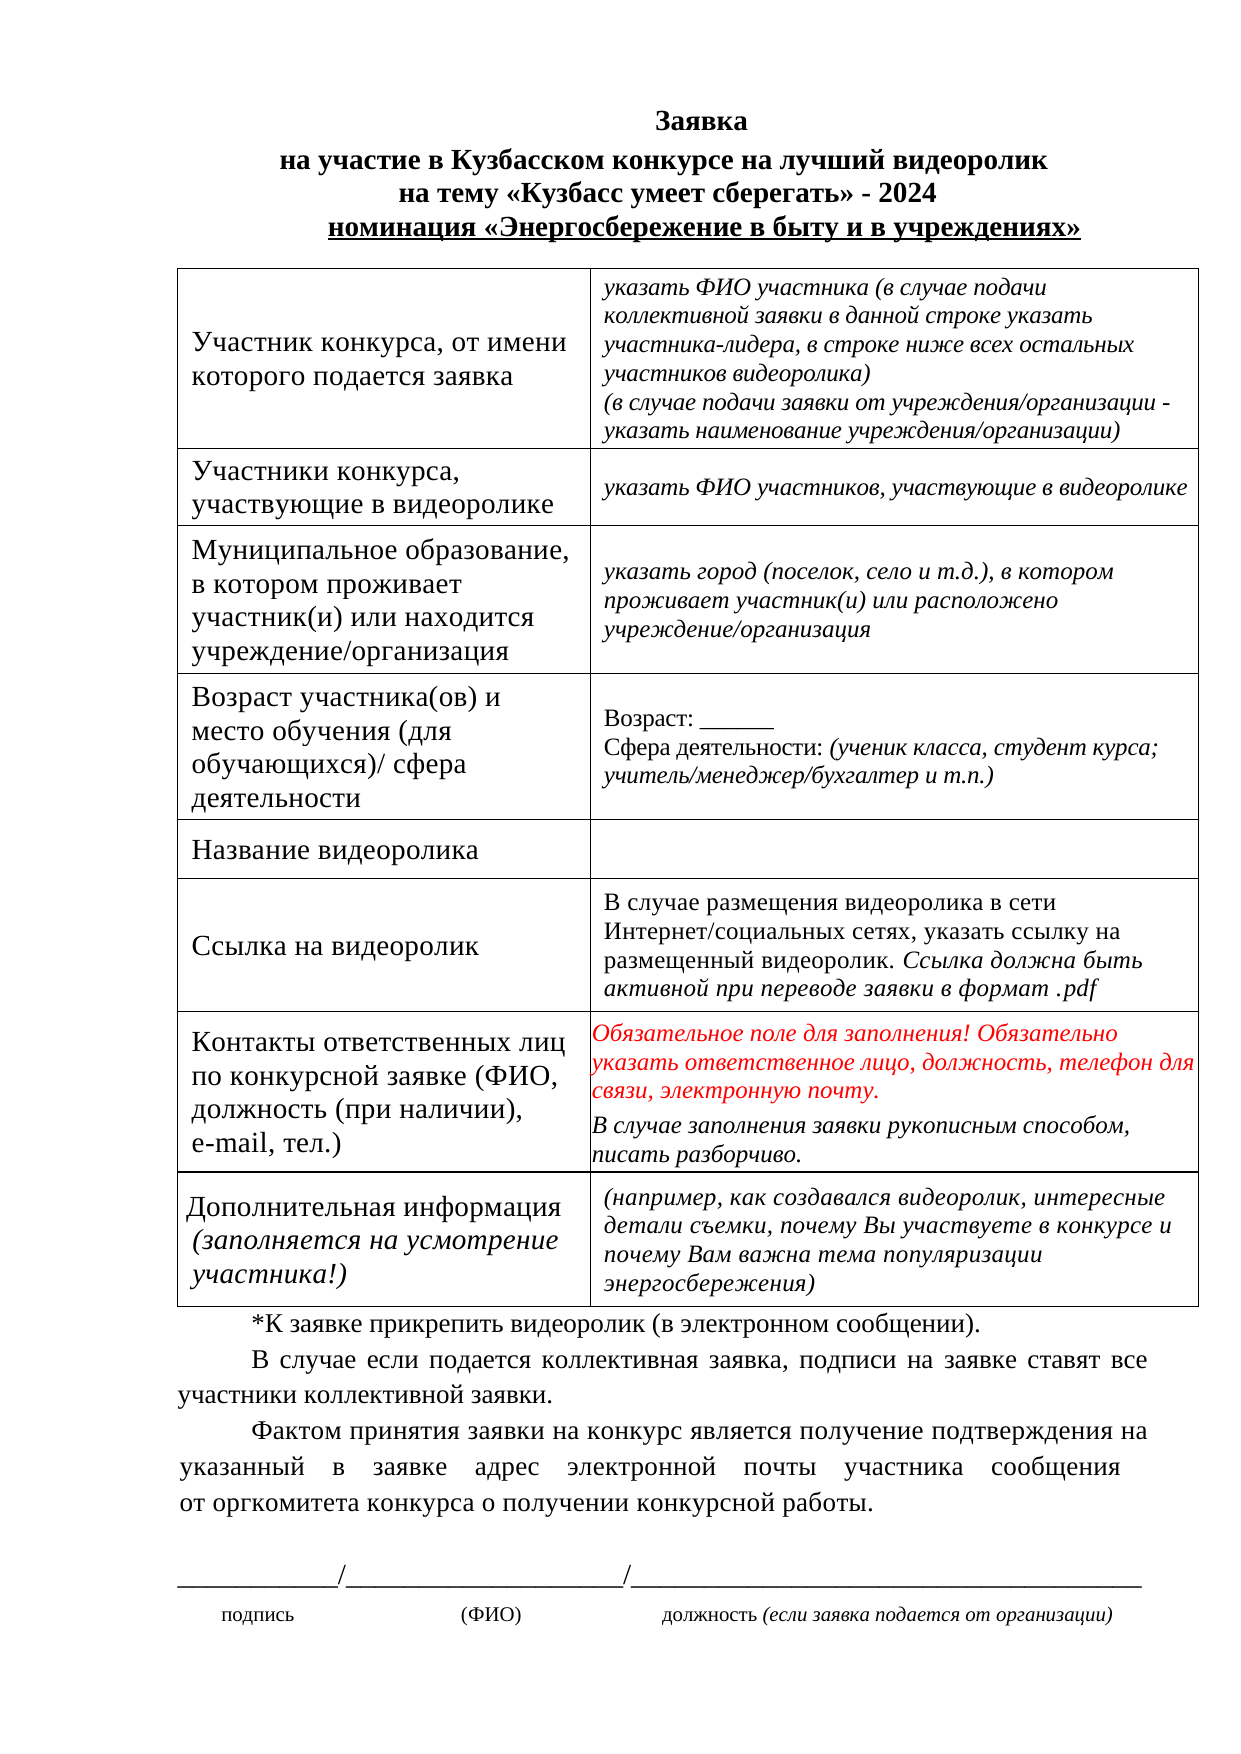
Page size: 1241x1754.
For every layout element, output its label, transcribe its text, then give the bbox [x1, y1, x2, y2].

text Заявка [177, 103, 1152, 137]
table_cell Контакты ответственных лиц по конкурсной заявке (ФИО, должность (при наличии), e-mail, тел.) [178, 1012, 590, 1171]
text *К заявке прикрепить видеоролик (в электронном сообщении). [177, 1307, 1149, 1338]
text ___________/___________________/___________________________________ [177, 1557, 1149, 1591]
table_cell Ссылка на видеоролик [178, 879, 590, 1011]
table_cell Обязательное поле для заполнения! Обязательно указать ответственное лицо, должность, телефон для связи, электронную почту. В случае заполнения заявки рукописным способом, писать разборчиво. [591, 1012, 1198, 1171]
text подпись (ФИО) должность (если заявка подается от организации) [177, 1602, 1152, 1626]
table_header Участник конкурса, от имени которого подается заявка [178, 269, 590, 447]
table_cell В случае размещения видеоролика в сети Интернет/социальных сетях, указать ссылку на размещенный видеоролик. Ссылка должна быть активной при переводе заявки в формат .pdf [591, 879, 1198, 1011]
table_cell Муниципальное образование, в котором проживает участник(и) или находится учреждение/организация [178, 526, 590, 673]
table_cell Возраст участника(ов) и место обучения (для обучающихся)/ сфера деятельности [178, 674, 590, 818]
table_cell Дополнительная информация (заполняется на усмотрение участника!) [178, 1173, 590, 1306]
table_header указать ФИО участника (в случае подачи коллективной заявки в данной строке указать участника-лидера, в строке ниже всех остальных участников видеоролика) (в случае подачи заявки от учреждения/организации - указать наименование учреждения/организации) [591, 269, 1198, 447]
text Фактом принятия заявки на конкурс является получение подтверждения на указанный в заявке адрес электронной почты участника сообщения от оргкомитета конкурса о получении конкурсной работы. [179, 1414, 1149, 1517]
text В случае если подается коллективная заявка, подписи на заявке ставят все участники коллективной заявки. [177, 1343, 1149, 1410]
table_cell указать город (поселок, село и т.д.), в котором проживает участник(и) или расположено учреждение/организация [591, 526, 1198, 673]
table_cell Название видеоролика [178, 820, 590, 878]
table_cell Участники конкурса, участвующие в видеоролике [178, 449, 590, 525]
subtitle номинация «Энергосбережение в быту и в учреждениях» [183, 209, 1152, 243]
table_cell [591, 820, 1198, 878]
table_cell Возраст: ______ Сфера деятельности: (ученик класса, студент курса; учитель/менеджер/бухгалтер и т.п.) [591, 674, 1198, 818]
table_cell указать ФИО участников, участвующие в видеоролике [591, 449, 1198, 525]
text на участие в Кузбасском конкурсе на лучший видеоролик на тему «Кузбасс умеет сберегать» - 2024 [183, 142, 1152, 209]
table_cell (например, как создавался видеоролик, интересные детали съемки, почему Вы участвуете в конкурсе и почему Вам важна тема популяризации энергосбережения) [591, 1173, 1198, 1306]
